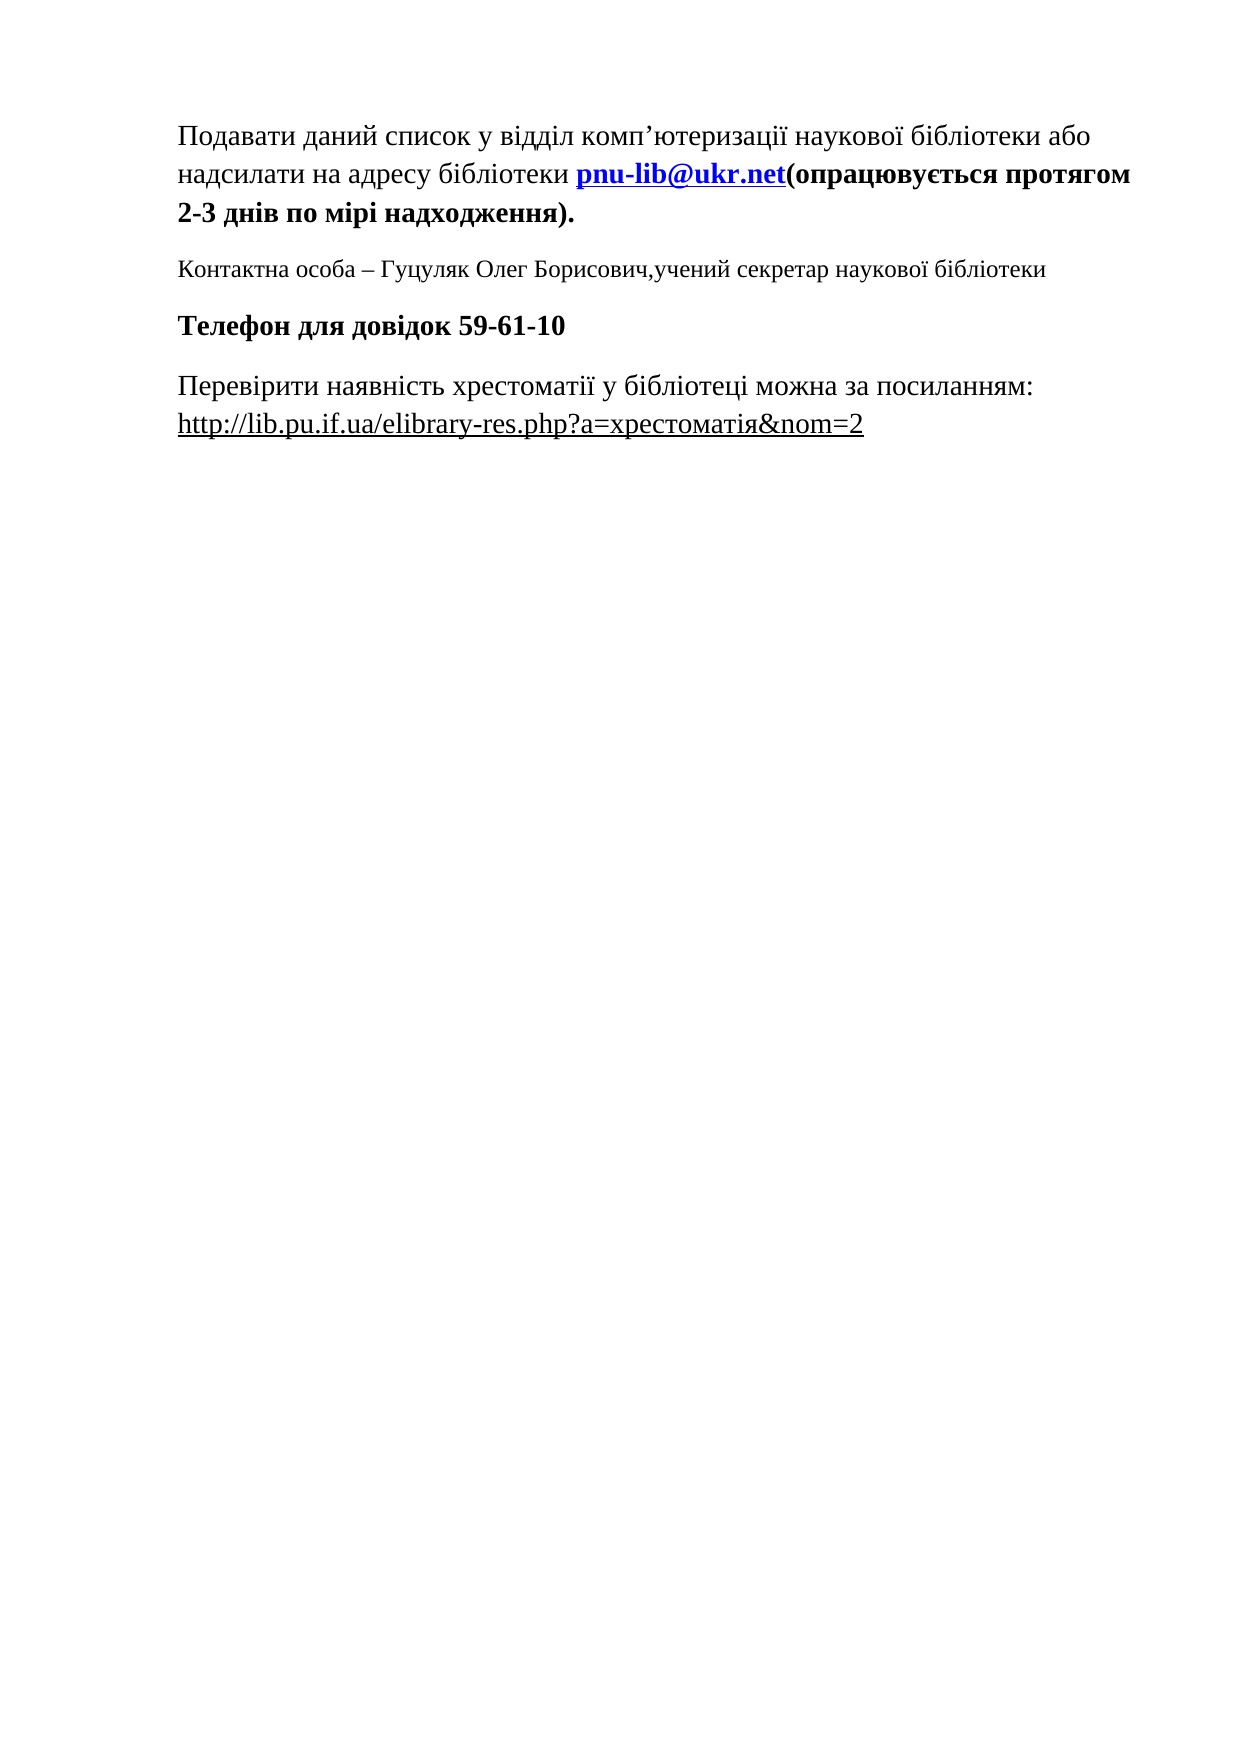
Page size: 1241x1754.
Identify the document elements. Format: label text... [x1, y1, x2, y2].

text Контактна особа – Гуцуляк Олег Борисович,учений секретар наукової бібліотеки [177, 254, 1152, 283]
text Подавати даний список у відділ комп’ютеризації наукової бібліотеки або надсилати на адресу бібліотеки pnu-lib@ukr.net(опрацювується протягом 2-3 днів по мірі надходження). [177, 118, 1152, 229]
text Перевірити наявність хрестоматії у бібліотеці можна за посиланням: http://lib.pu.if.ua/elibrary-res.php?a=хрестоматія&nom=2 [177, 368, 1152, 440]
text Телефон для довідок 59-61-10 [177, 308, 1152, 342]
